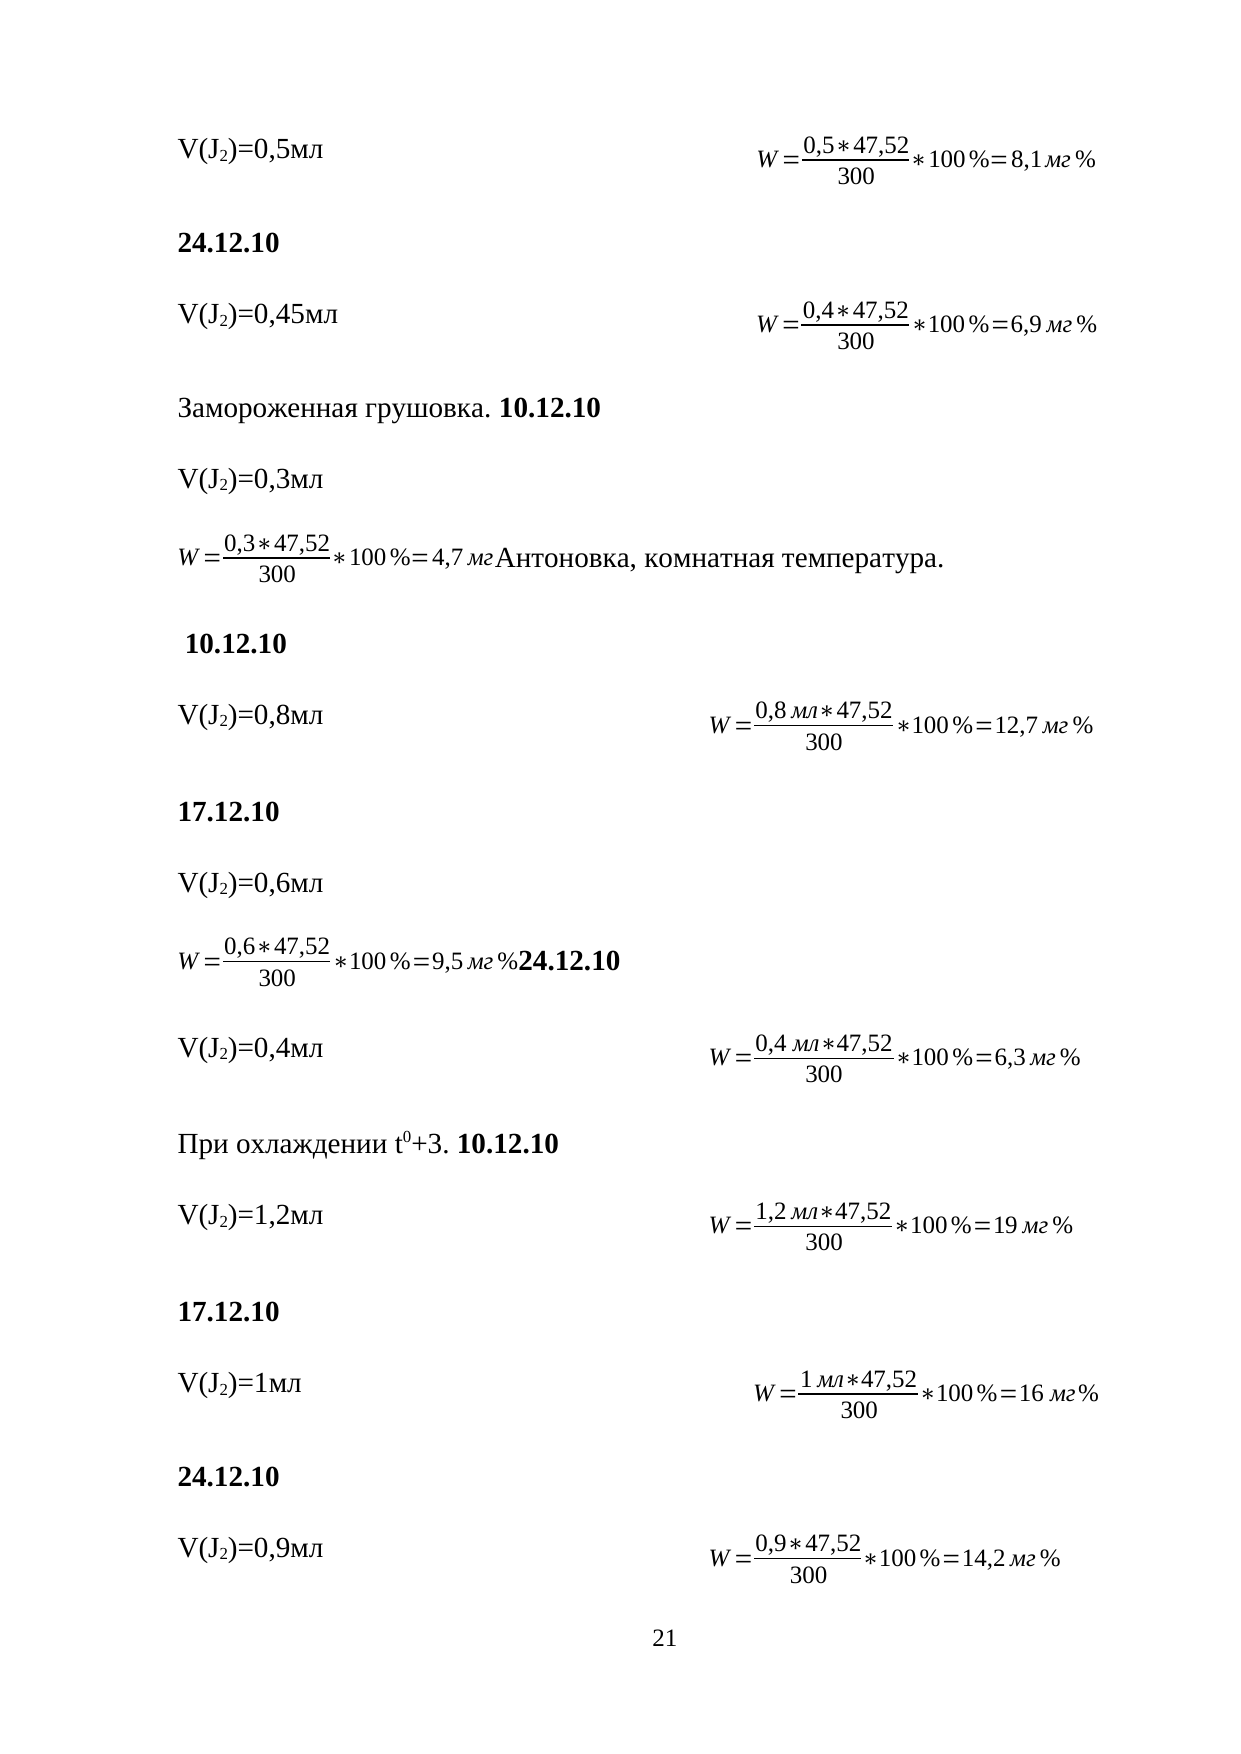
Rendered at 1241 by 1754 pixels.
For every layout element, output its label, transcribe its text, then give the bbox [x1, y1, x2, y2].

text V(J2)=0,4мл [177, 1030, 627, 1063]
text Замороженная грушовка. 10.12.10 [177, 390, 1152, 423]
text V(J2)=0,3мл [177, 461, 627, 494]
text V(J2)=1мл [177, 1365, 627, 1399]
text V(J2)=0,45мл [177, 296, 627, 330]
text 17.12.10 [177, 794, 1152, 827]
text 24.12.10 [177, 933, 1152, 992]
text V(J2)=0,9мл [177, 1530, 627, 1563]
text V(J2)=1,2мл [177, 1197, 627, 1231]
text 10.12.10 [177, 626, 1152, 659]
text 24.12.10 [177, 1459, 1152, 1492]
text V(J2)=0,6мл [177, 865, 627, 898]
text Антоновка, комнатная температура. [177, 529, 1152, 588]
text V(J2)=0,5мл [177, 131, 627, 165]
text 17.12.10 [177, 1294, 1152, 1327]
text 24.12.10 [177, 225, 1152, 258]
text V(J2)=0,8мл [177, 697, 627, 731]
text При охлаждении t0+3. 10.12.10 [177, 1126, 1152, 1160]
